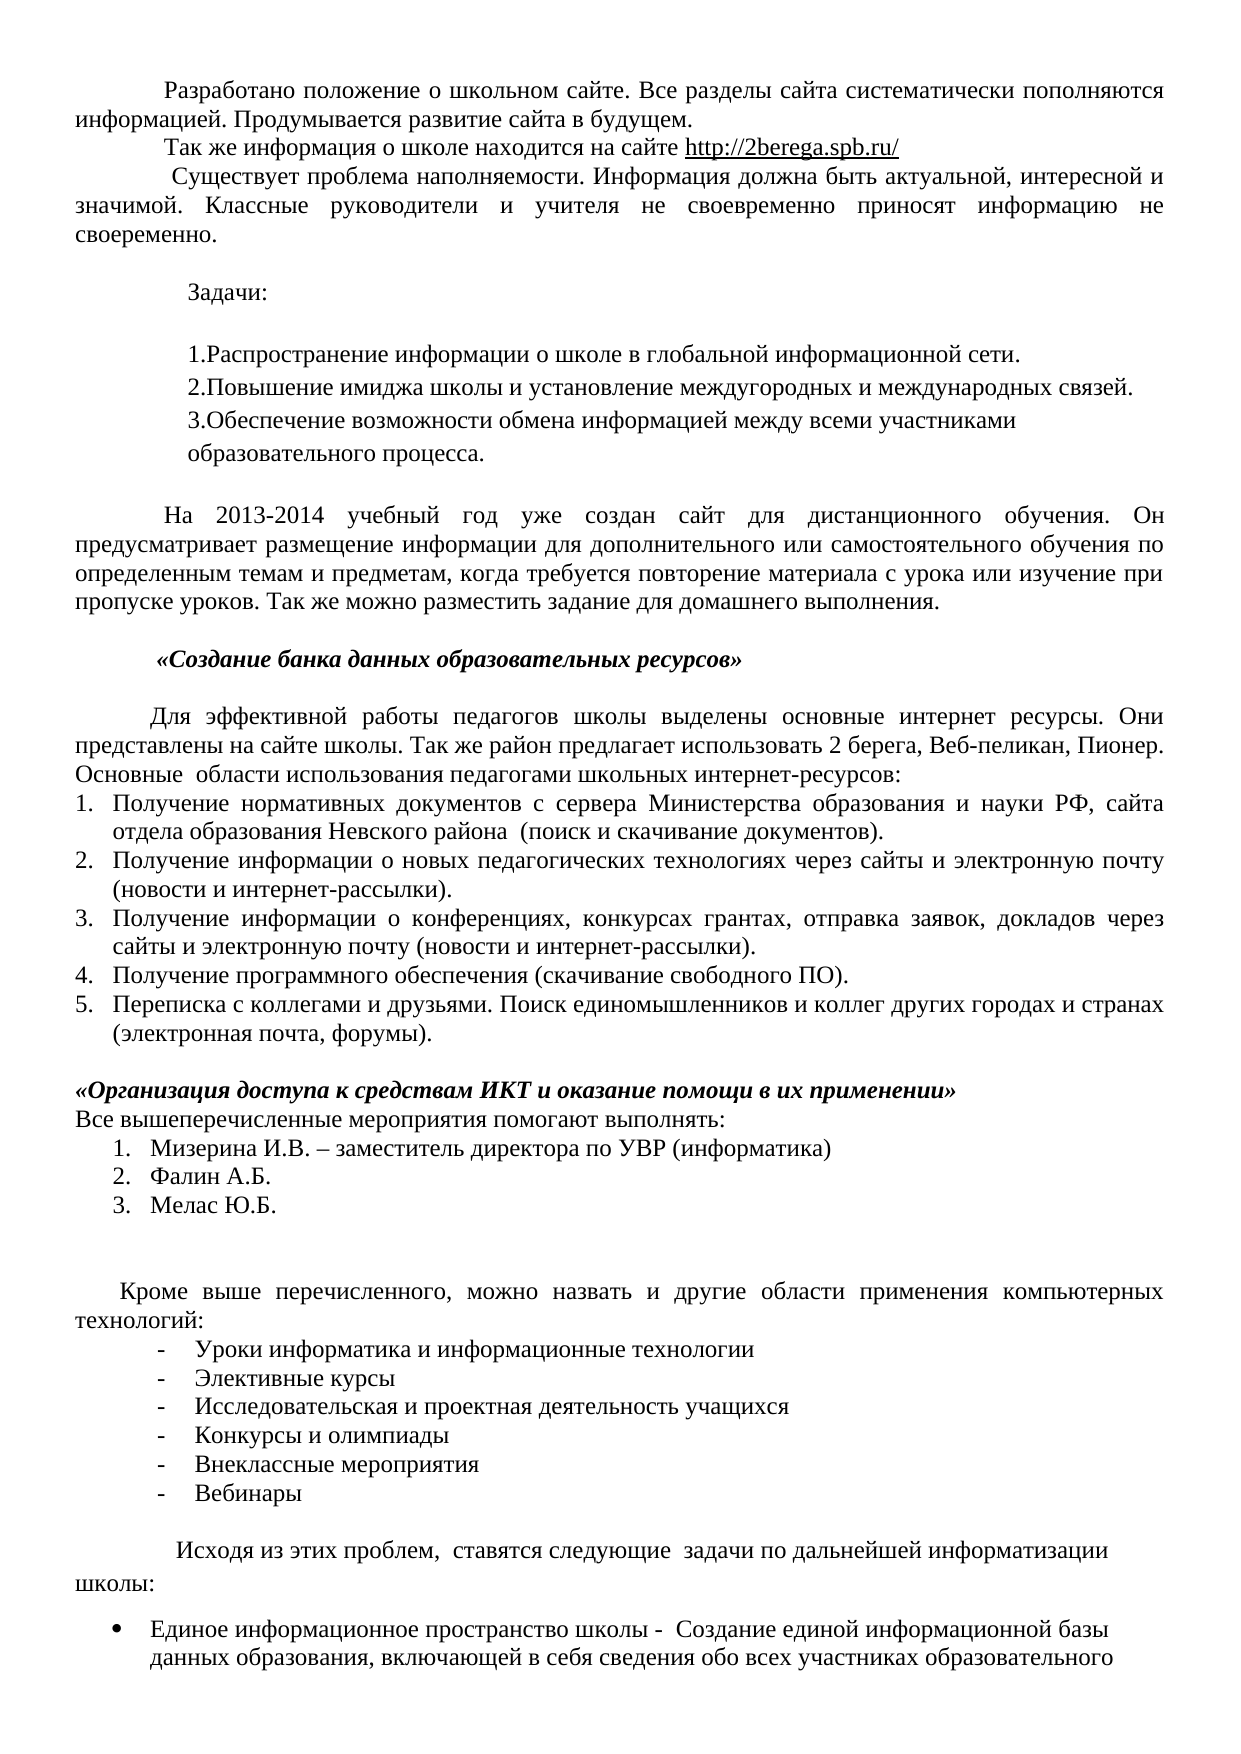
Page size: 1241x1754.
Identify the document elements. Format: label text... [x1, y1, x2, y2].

list Мелас Ю.Б. [112, 1190, 1165, 1219]
text Разработано положение о школьном сайте. Все разделы сайта систематически пополняются информацией. Продумывается развитие сайта в будущем. [75, 75, 1165, 132]
list Мизерина И.В. – заместитель директора по УВР (информатика) [112, 1133, 1165, 1161]
text Основные области использования педагогами школьных интернет-ресурсов: [75, 759, 1165, 788]
list Элективные курсы [157, 1363, 1165, 1391]
text Существует проблема наполняемости. Информация должна быть актуальной, интересной и значимой. Классные руководители и учителя не своевременно приносят информацию не своеременно. [75, 161, 1165, 247]
text «Создание банка данных образовательных ресурсов» [75, 644, 1165, 673]
text На 2013-2014 учебный год уже создан сайт для дистанционного обучения. Он предусматривает размещение информации для дополнительного или самостоятельного обучения по определенным темам и предметам, когда требуется повторение материала с урока или изучение при пропуске уроков. Так же можно разместить задание для домашнего выполнения. [75, 500, 1165, 615]
list Уроки информатика и информационные технологии [157, 1334, 1165, 1363]
text 1.Распространение информации о школе в глобальной информационной сети. 2.Повышение имиджа школы и установление междугородных и международных связей. 3.Обеспечение возможности обмена информацией между всеми участниками образовательного процесса. [187, 339, 1165, 467]
text Для эффективной работы педагогов школы выделены основные интернет ресурсы. Они представлены на сайте школы. Так же район предлагает использовать 2 берега, Веб-пеликан, Пионер. [75, 701, 1165, 759]
text Все вышеперечисленные мероприятия помогают выполнять: [75, 1104, 1165, 1133]
list Внеклассные мероприятия [157, 1449, 1165, 1478]
list Переписка с коллегами и друзьями. Поиск единомышленников и коллег других городах и странах (электронная почта, форумы). [75, 989, 1165, 1046]
list Вебинары [157, 1478, 1165, 1506]
list Конкурсы и олимпиады [157, 1420, 1165, 1449]
text «Организация доступа к средствам ИКТ и оказание помощи в их применении» [75, 1075, 1165, 1104]
list Получение информации о новых педагогических технологиях через сайты и электронную почту (новости и интернет-рассылки). [75, 845, 1165, 903]
text Кроме выше перечисленного, можно назвать и другие области применения компьютерных технологий: [75, 1276, 1165, 1334]
text Задачи: [187, 277, 1165, 305]
text Так же информация о школе находится на сайте http://2berega.spb.ru/ [75, 132, 1165, 161]
list Получение нормативных документов с сервера Министерства образования и науки РФ, сайта отдела образования Невского района (поиск и скачивание документов). [75, 788, 1165, 845]
text Исходя из этих проблем, ставятся следующие задачи по дальнейшей информатизации школы: [75, 1535, 1165, 1597]
list Фалин А.Б. [112, 1161, 1165, 1190]
list Исследовательская и проектная деятельность учащихся [157, 1391, 1165, 1420]
list Получение информации о конференциях, конкурсах грантах, отправка заявок, докладов через сайты и электронную почту (новости и интернет-рассылки). [75, 903, 1165, 960]
list Получение программного обеспечения (скачивание свободного ПО). [75, 960, 1165, 989]
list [112, 1614, 1165, 1671]
